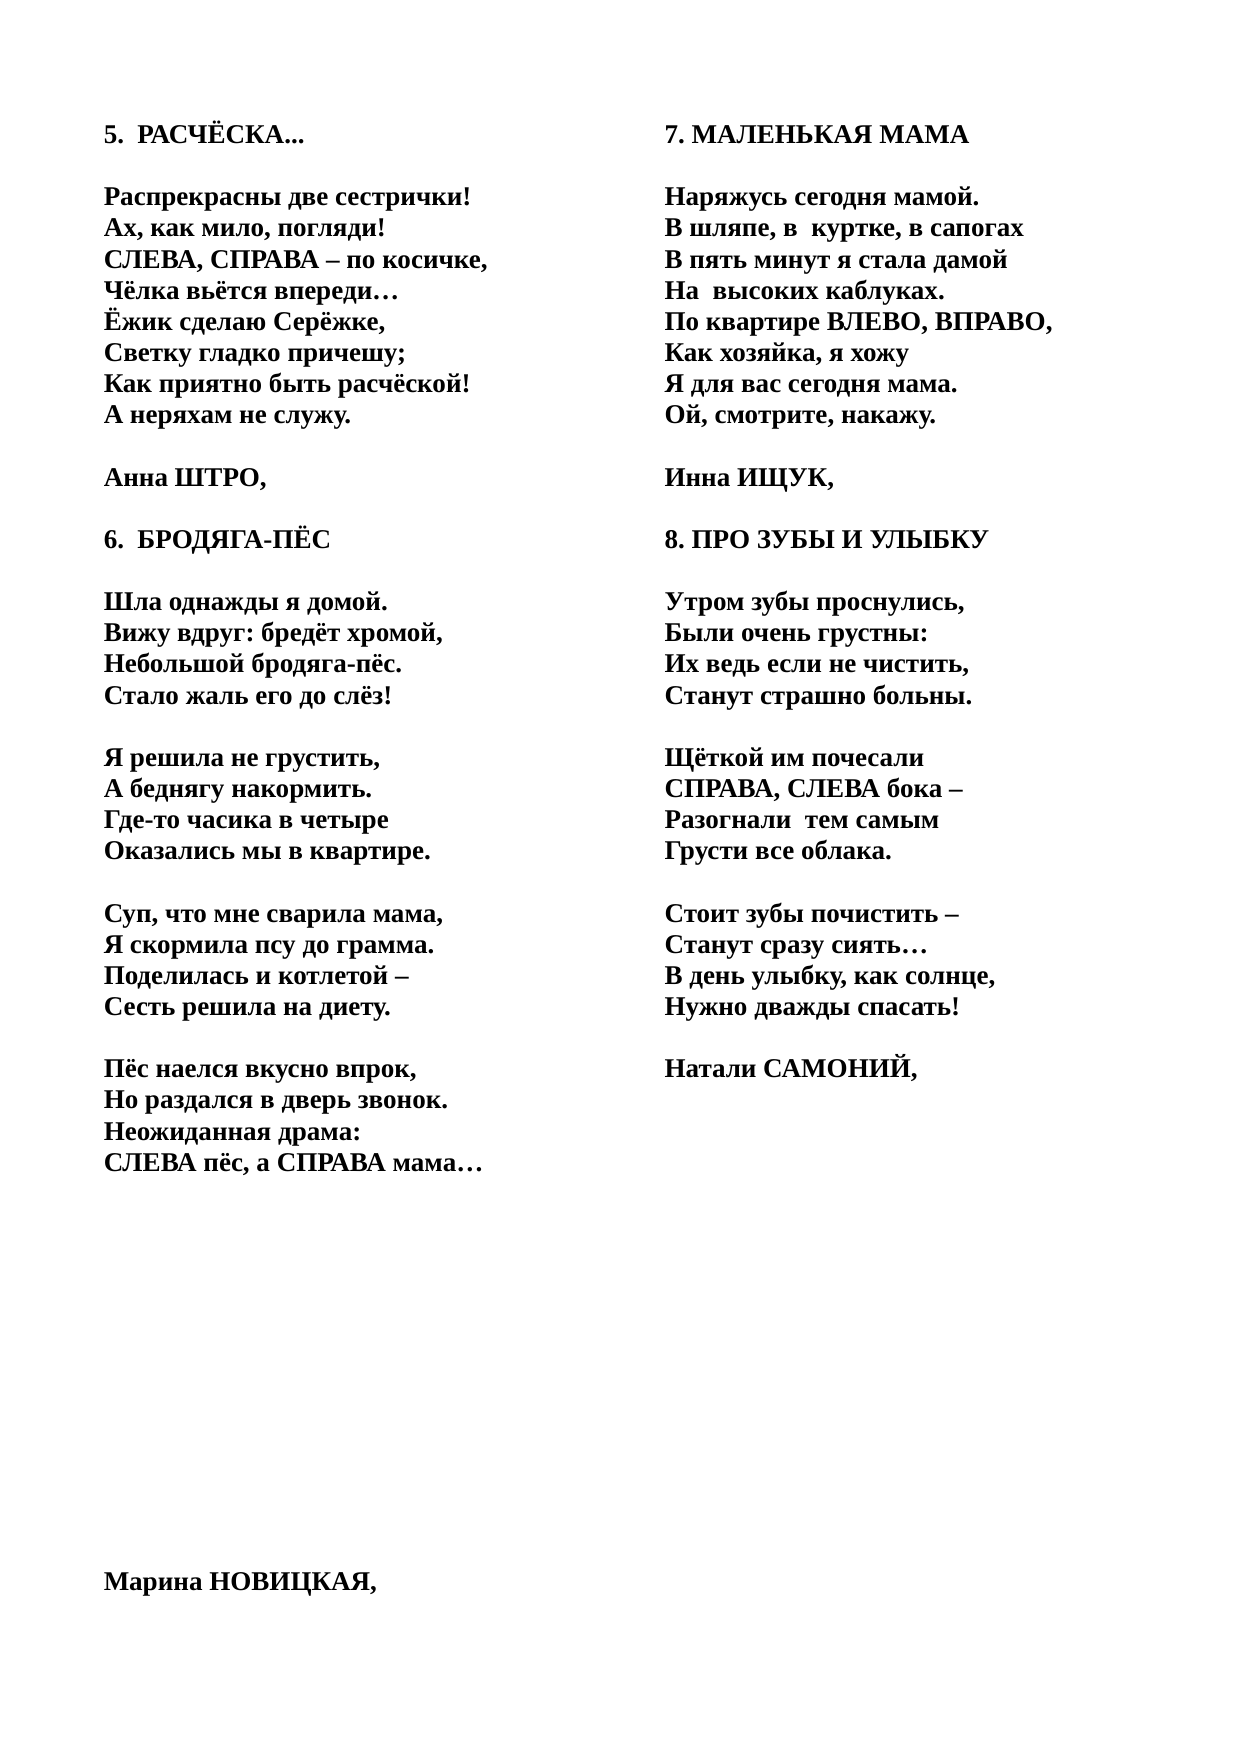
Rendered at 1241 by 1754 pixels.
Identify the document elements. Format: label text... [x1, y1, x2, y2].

subtitle Марина НОВИЦКАЯ, 7. МАЛЕНЬКАЯ МАМА Наряжусь сегодня мамой. В шляпе, в куртке, в сапогах В пять минут я стала дамой На высоких каблуках. По квартире ВЛЕВО, ВПРАВО, Как хозяйка, я хожу Я для вас сегодня мама. Ой, смотрите, накажу. Инна ИЩУК, 8. ПРО ЗУБЫ И УЛЫБКУ Утром зубы проснулись, Были очень грустны: Их ведь если не чистить, Станут страшно больны. Щёткой им почесали СПРАВА, СЛЕВА бока – Разогнали тем самым Грусти все облака. Стоит зубы почистить – Станут сразу сиять… В день улыбку, как солнце, Нужно дважды спасать! Натали САМОНИЙ, [664, 118, 1152, 1084]
